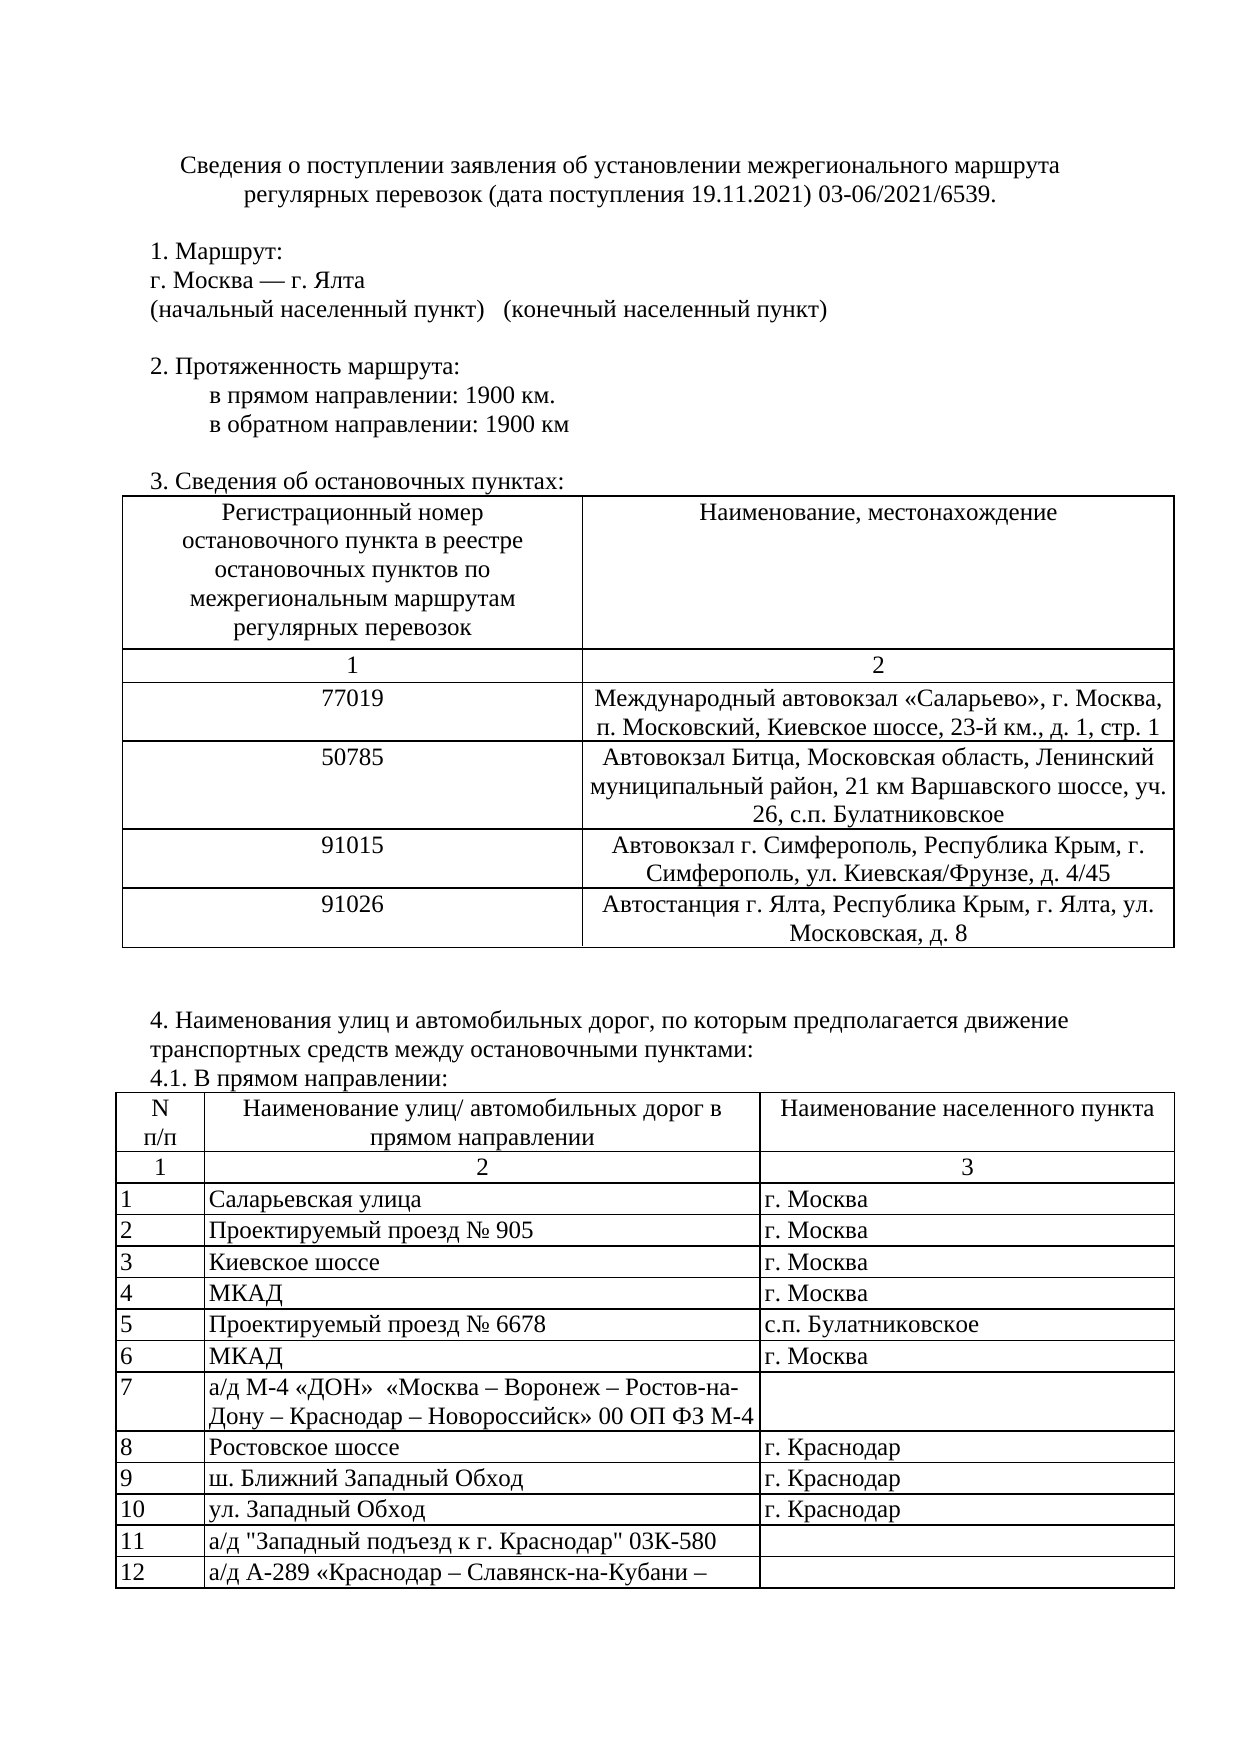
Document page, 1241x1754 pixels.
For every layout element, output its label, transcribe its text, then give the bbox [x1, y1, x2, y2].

table_header Регистрационный номер остановочного пункта в реестре остановочных пунктов по межрегиональным маршрутам регулярных перевозок [123, 497, 582, 648]
table_cell [761, 1373, 1174, 1430]
table_cell а/д "Западный подъезд к г. Краснодар" 03К-580 [205, 1526, 759, 1556]
table_cell г. Москва [761, 1341, 1174, 1371]
table_cell 12 [117, 1557, 204, 1587]
text 1. Маршрут: [150, 236, 1090, 265]
table_cell 2 [205, 1152, 759, 1182]
table_cell 8 [117, 1432, 204, 1461]
text 4. Наименования улиц и автомобильных дорог, по которым предполагается движение транспортных средств между остановочными пунктами: [150, 1005, 1090, 1063]
table_cell Проектируемый проезд № 6678 [205, 1310, 759, 1339]
table_cell 5 [117, 1310, 204, 1339]
table_cell 2 [117, 1215, 204, 1245]
table_cell Международный автовокзал «Саларьево», г. Москва, п. Московский, Киевское шоссе, 23-й км., д. 1, стр. 1 [583, 683, 1173, 740]
table_cell Ростовское шоссе [205, 1432, 759, 1461]
table_cell 6 [117, 1341, 204, 1371]
table_cell Автовокзал г. Симферополь, Республика Крым, г. Симферополь, ул. Киевская/Фрунзе, д. 4/45 [583, 830, 1173, 887]
table_cell г. Москва [761, 1215, 1174, 1245]
table_cell ш. Ближний Западный Обход [205, 1463, 759, 1493]
table_cell 91026 [123, 889, 582, 946]
table_cell МКАД [205, 1278, 759, 1308]
table_cell 1 [117, 1152, 204, 1182]
table_cell [761, 1557, 1174, 1587]
table_cell Автовокзал Битца, Московская область, Ленинский муниципальный район, 21 км Варшавского шоссе, уч. 26, с.п. Булатниковское [583, 742, 1173, 828]
table_cell 77019 [123, 683, 582, 740]
text в обратном направлении: 1900 км [150, 409, 1090, 437]
table_cell 3 [761, 1152, 1174, 1182]
table_cell МКАД [205, 1341, 759, 1371]
table_cell Саларьевская улица [205, 1184, 759, 1214]
text (начальный населенный пункт) (конечный населенный пункт) [150, 294, 1090, 322]
table_cell 11 [117, 1526, 204, 1556]
table_cell г. Москва [761, 1278, 1174, 1308]
table_cell 3 [117, 1247, 204, 1277]
table_cell 91015 [123, 830, 582, 887]
table_cell 2 [583, 650, 1173, 681]
text 3. Сведения об остановочных пунктах: [150, 466, 1090, 495]
table_cell 7 [117, 1373, 204, 1430]
table_cell г. Краснодар [761, 1495, 1174, 1524]
table_header N п/п [117, 1093, 204, 1151]
table_cell [761, 1526, 1174, 1556]
table_cell ул. Западный Обход [205, 1495, 759, 1524]
table_cell г. Краснодар [761, 1463, 1174, 1493]
text Сведения о поступлении заявления об установлении межрегионального маршрута регулярных перевозок (дата поступления 19.11.2021) 03-06/2021/6539. [150, 150, 1090, 207]
text 4.1. В прямом направлении: [150, 1063, 1090, 1092]
table_header Наименование, местонахождение [583, 497, 1173, 648]
text г. Москва — г. Ялта [150, 265, 1090, 294]
table_cell с.п. Булатниковское [761, 1310, 1174, 1339]
table_cell Автостанция г. Ялта, Республика Крым, г. Ялта, ул. Московская, д. 8 [583, 889, 1173, 946]
table_cell 1 [117, 1184, 204, 1214]
text 2. Протяженность маршрута: [150, 351, 1090, 380]
text в прямом направлении: 1900 км. [150, 380, 1090, 409]
table_cell 10 [117, 1495, 204, 1524]
table_cell Киевское шоссе [205, 1247, 759, 1277]
table_header Наименование населенного пункта [761, 1093, 1174, 1151]
table_cell а/д М-4 «ДОН» «Москва – Воронеж – Ростов-на-Дону – Краснодар – Новороссийск» 00 ОП ФЗ М-4 [205, 1373, 759, 1430]
table_header Наименование улиц/ автомобильных дорог в прямом направлении [205, 1093, 759, 1151]
table_cell Проектируемый проезд № 905 [205, 1215, 759, 1245]
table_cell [205, 1557, 759, 1587]
table_cell 4 [117, 1278, 204, 1308]
table_cell г. Москва [761, 1184, 1174, 1214]
table_cell г. Москва [761, 1247, 1174, 1277]
table_cell 50785 [123, 742, 582, 828]
table_cell 9 [117, 1463, 204, 1493]
table_cell 1 [123, 650, 582, 681]
table_cell г. Краснодар [761, 1432, 1174, 1461]
